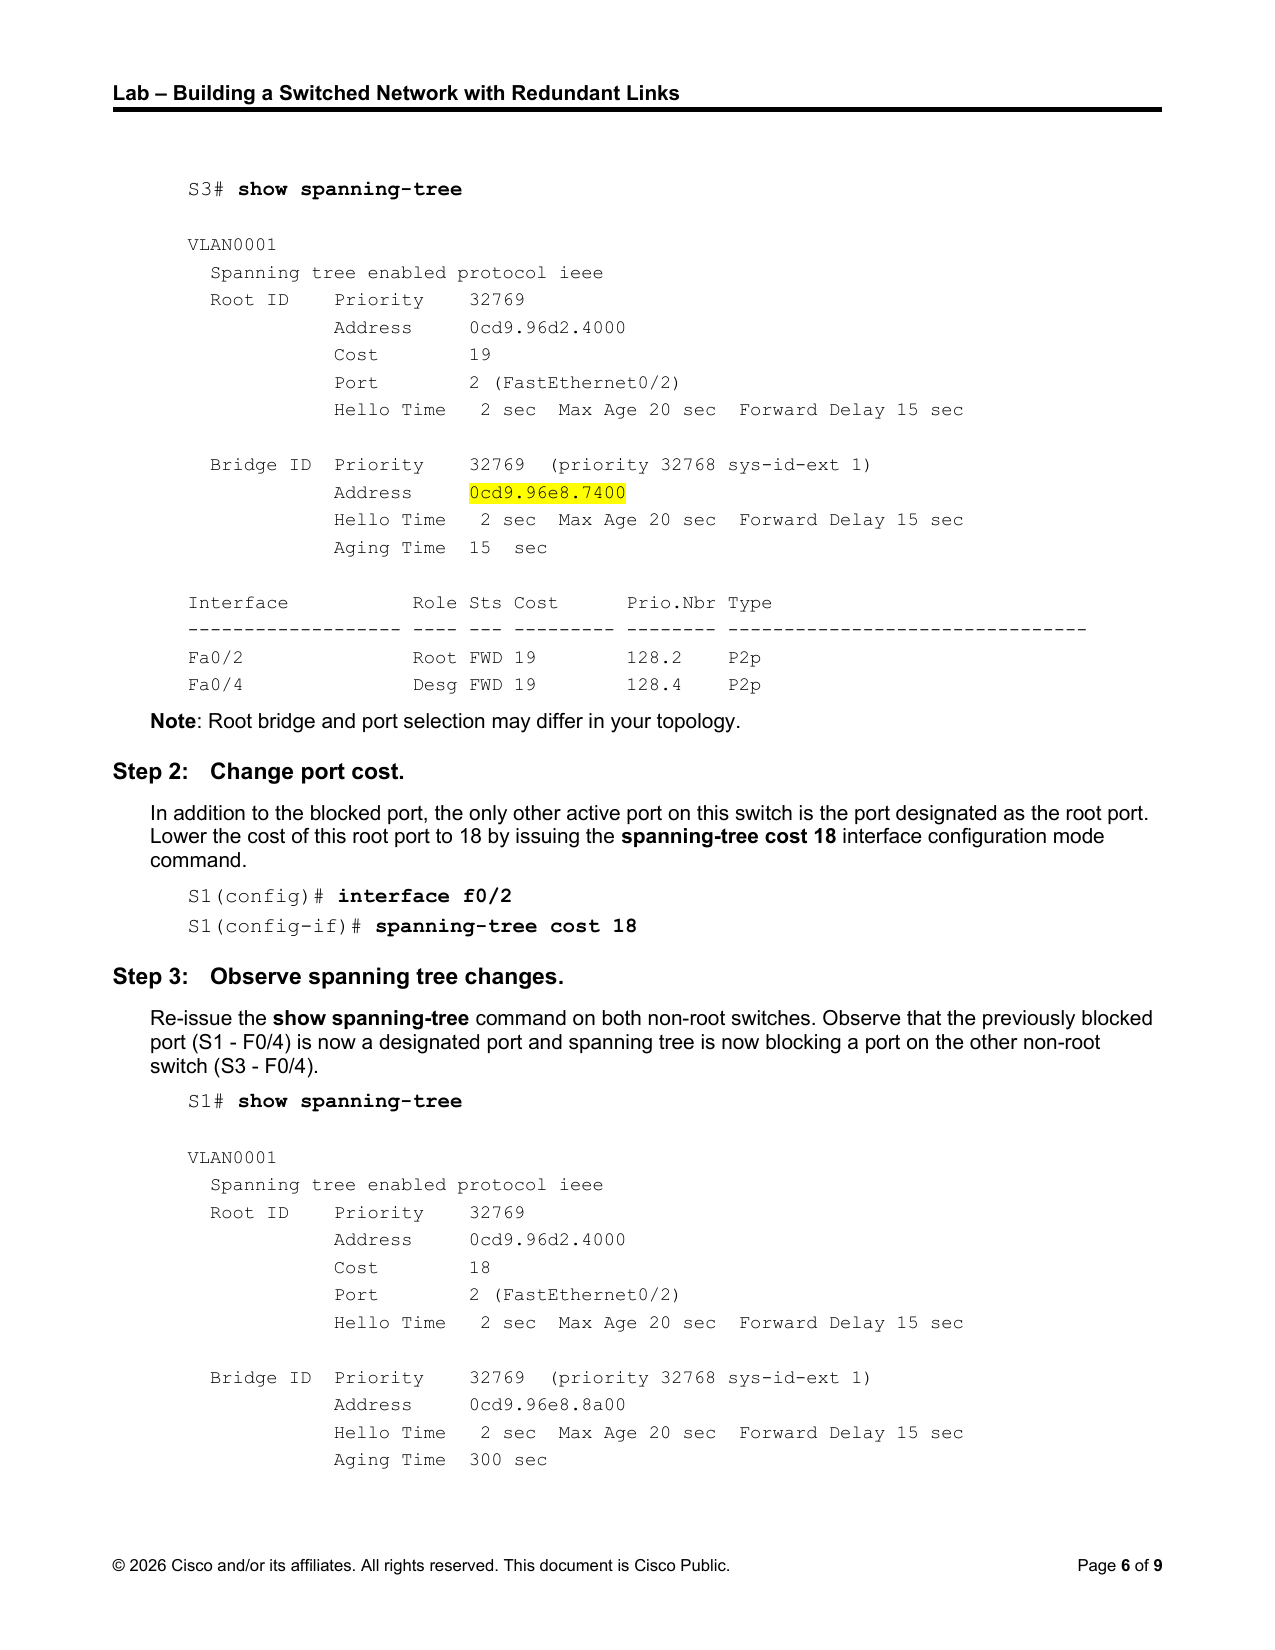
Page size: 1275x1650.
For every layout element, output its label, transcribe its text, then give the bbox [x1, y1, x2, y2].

text Change port cost. [112, 758, 1162, 784]
text Cost 19 [187, 345, 1162, 366]
text Address 0cd9.96e8.8a00 [187, 1395, 1162, 1416]
text Root ID Priority 32769 [187, 290, 1162, 311]
text Hello Time 2 sec Max Age 20 sec Forward Delay 15 sec [187, 1423, 1162, 1444]
text Bridge ID Priority 32769 (priority 32768 sys-id-ext 1) [187, 1368, 1162, 1389]
text Address 0cd9.96d2.4000 [187, 317, 1162, 339]
text Port 2 (FastEthernet0/2) [187, 372, 1162, 394]
text Aging Time 300 sec [187, 1450, 1162, 1471]
text S1(config)# interface f0/2 [187, 885, 1162, 908]
text Interface Role Sts Cost Prio.Nbr Type [187, 592, 1162, 614]
text Root ID Priority 32769 [187, 1203, 1162, 1224]
text Fa0/2 Root FWD 19 128.2 P2p [187, 647, 1162, 669]
text Spanning tree enabled protocol ieee [187, 262, 1162, 284]
text S1# show spanning-tree [187, 1090, 1162, 1114]
text Observe spanning tree changes. [112, 963, 1162, 989]
text S3# show spanning-tree [187, 177, 1162, 201]
text Cost 18 [187, 1258, 1162, 1279]
text Address 0cd9.96d2.4000 [187, 1230, 1162, 1251]
text Address 0cd9.96e8.7400 [187, 482, 1162, 504]
text In addition to the blocked port, the only other active port on this switch is the port designated as the root port. Lower the cost of this root port to 18 by issuing the spanning-tree cost 18 interface configuration mode command. [150, 800, 1162, 872]
text VLAN0001 [187, 235, 1162, 256]
text Port 2 (FastEthernet0/2) [187, 1285, 1162, 1306]
text Hello Time 2 sec Max Age 20 sec Forward Delay 15 sec [187, 400, 1162, 421]
text Bridge ID Priority 32769 (priority 32768 sys-id-ext 1) [187, 455, 1162, 476]
text Fa0/4 Desg FWD 19 128.4 P2p [187, 675, 1162, 696]
text VLAN0001 [187, 1148, 1162, 1169]
text Aging Time 15 sec [187, 537, 1162, 559]
text Hello Time 2 sec Max Age 20 sec Forward Delay 15 sec [187, 510, 1162, 531]
text S1(config-if)# spanning-tree cost 18 [187, 914, 1162, 938]
text Re-issue the show spanning-tree command on both non-root switches. Observe that the previously blocked port (S1 - F0/4) is now a designated port and spanning tree is now blocking a port on the other non-root switch (S3 - F0/4). [150, 1006, 1162, 1078]
text Hello Time 2 sec Max Age 20 sec Forward Delay 15 sec [187, 1313, 1162, 1334]
text Spanning tree enabled protocol ieee [187, 1175, 1162, 1196]
text Note: Root bridge and port selection may differ in your topology. [150, 709, 1162, 733]
text ------------------- ---- --- --------- -------- -------------------------------- [187, 620, 1162, 641]
